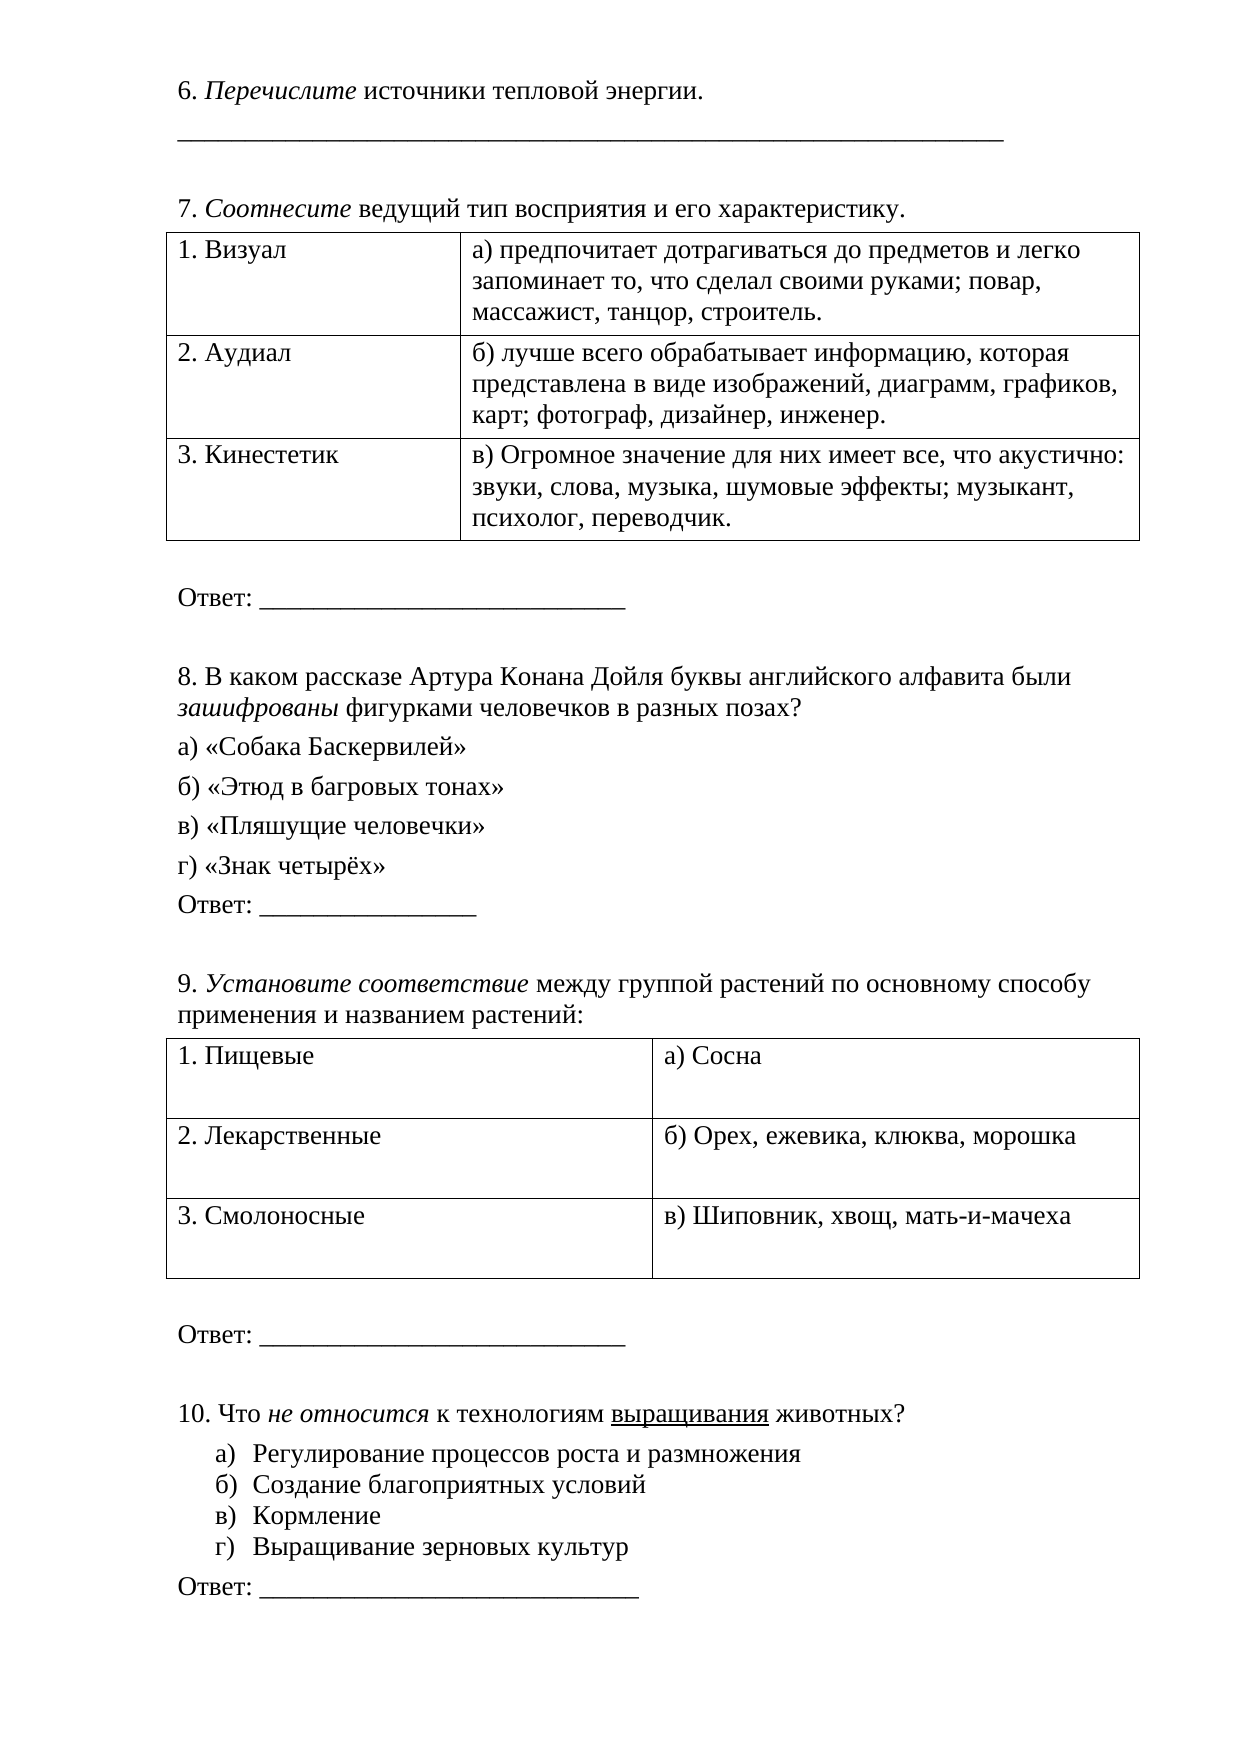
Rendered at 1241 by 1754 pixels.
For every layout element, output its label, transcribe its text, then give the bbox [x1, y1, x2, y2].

list Выращивание зерновых культур [215, 1530, 1152, 1561]
text Ответ: ___________________________ [177, 1318, 1152, 1349]
text 8. В каком рассказе Артура Конана Дойля буквы английского алфавита были зашифрованы фигурками человечков в разных позах? [177, 660, 1152, 722]
text Ответ: ___________________________ [177, 581, 1152, 612]
table_cell в) Огромное значение для них имеет все, что акустично: звуки, слова, музыка, шумовые эффекты; музыкант, психолог, переводчик. [461, 439, 1139, 540]
table_cell б) лучше всего обрабатывает информацию, которая представлена ​​в виде изображений, диаграмм, графиков, карт; фотограф, дизайнер, инженер. [461, 336, 1139, 437]
table_header а) Сосна [653, 1039, 1139, 1118]
text _____________________________________________________________ [177, 113, 1152, 144]
list Создание благоприятных условий [215, 1468, 1152, 1499]
text в) «Пляшущие человечки» [177, 809, 1152, 840]
table_cell 3. Кинестетик [167, 439, 460, 540]
text а) «Собака Баскервилей» [177, 730, 1152, 761]
table_header а) предпочитает дотрагиваться до предметов и легко запоминает то, что сделал своими руками; повар, массажист, танцор, строитель. [461, 233, 1139, 334]
text 6. Перечислите источники тепловой энергии. [177, 74, 1152, 105]
text Ответ: ________________ [177, 888, 1152, 919]
text Ответ: ____________________________ [177, 1570, 1152, 1601]
text б) «Этюд в багровых тонах» [177, 770, 1152, 801]
table_cell 2. Лекарственные [167, 1119, 652, 1198]
list Кормление [215, 1499, 1152, 1530]
text 9. Установите соответствие между группой растений по основному способу применения и названием растений: [177, 967, 1152, 1029]
text 10. Что не относится к технологиям выращивания животных? [177, 1397, 1152, 1428]
table_cell б) Орех, ежевика, клюква, морошка [653, 1119, 1139, 1198]
text 7. Соотнесите ведущий тип восприятия и его характеристику. [177, 192, 1152, 223]
text г) «Знак четырёх» [177, 849, 1152, 880]
table_cell 3. Смолоносные [167, 1199, 652, 1278]
table_header 1. Пищевые [167, 1039, 652, 1118]
table_cell 2. Аудиал [167, 336, 460, 437]
list Регулирование процессов роста и размножения [215, 1437, 1152, 1468]
table_cell в) Шиповник, хвощ, мать-и-мачеха [653, 1199, 1139, 1278]
table_header 1. Визуал [167, 233, 460, 334]
